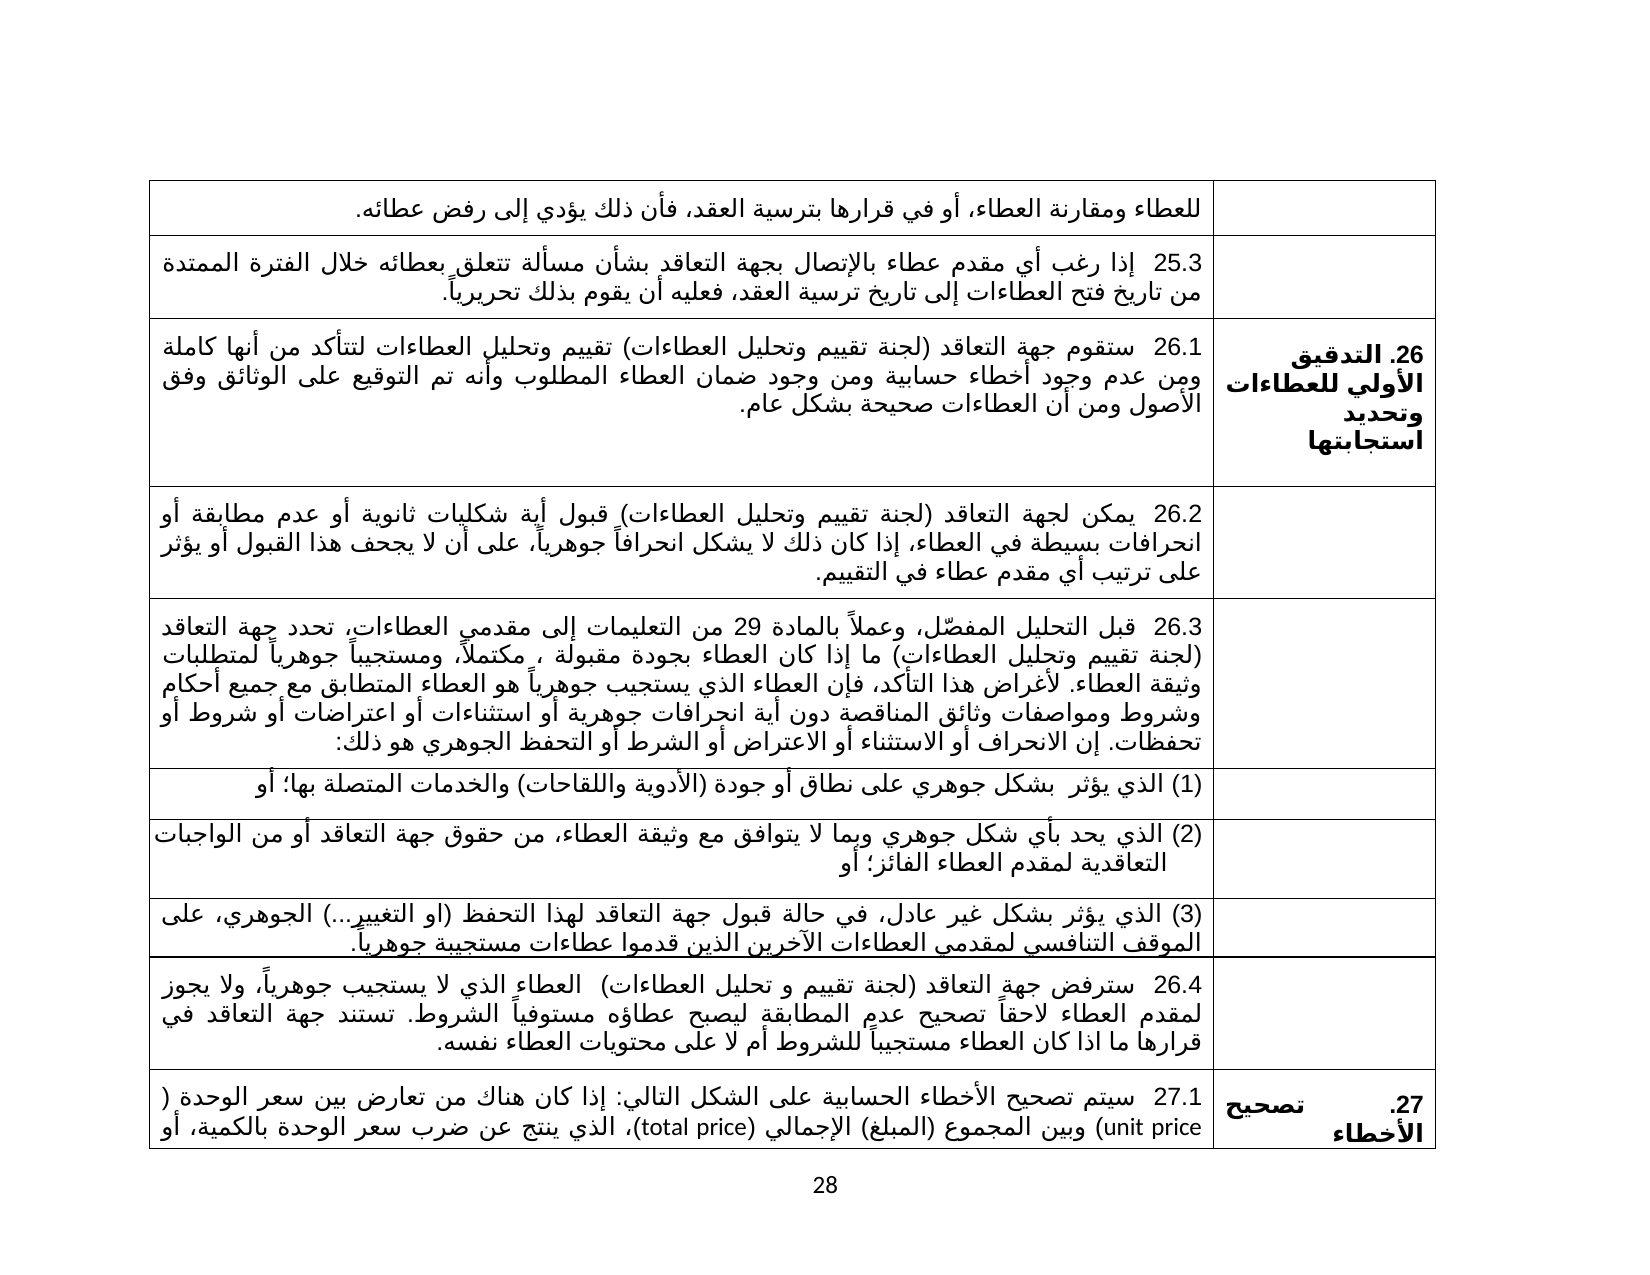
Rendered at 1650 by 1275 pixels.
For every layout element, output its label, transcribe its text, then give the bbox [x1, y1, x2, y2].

table_cell 26.2 يمكن لجهة التعاقد (لجنة تقييم وتحليل العطاءات) قبول أية شكليات ثانوية أو عدم مطابقة أو انحرافات بسيطة في العطاء، إذا كان ذلك لا يشكل انحرافاً جوهرياً، على أن لا يجحف هذا القبول أو يؤثر على ترتيب أي مقدم عطاء في التقييم. [150, 487, 1213, 598]
table_cell 26.3 قبل التحليل المفصّل، وعملاً بالمادة 29 من التعليمات إلى مقدمي العطاءات، تحدد جهة التعاقد (لجنة تقييم وتحليل العطاءات) ما إذا كان العطاء بجودة مقبولة ، مكتملاً، ومستجيباً جوهرياً لمتطلبات وثيقة العطاء. لأغراض هذا التأكد، فإن العطاء الذي يستجيب جوهرياً هو العطاء المتطابق مع جميع أحكام وشروط ومواصفات وثائق المناقصة دون أية انحرافات جوهرية أو استثناءات أو اعتراضات أو شروط أو تحفظات. إن الانحراف أو الاستثناء أو الاعتراض أو الشرط أو التحفظ الجوهري هو ذلك: [150, 599, 1213, 768]
table_cell (1) الذي يؤثر بشكل جوهري على نطاق أو جودة (الأدوية واللقاحات) والخدمات المتصلة بها؛ أو [150, 769, 1213, 818]
table_cell [1214, 599, 1435, 768]
table_cell 26.1 ستقوم جهة التعاقد (لجنة تقييم وتحليل العطاءات) تقييم وتحليل العطاءات لتتأكد من أنها كاملة ومن عدم وجود أخطاء حسابية ومن وجود ضمان العطاء المطلوب وأنه تم التوقيع على الوثائق وفق الأصول ومن أن العطاءات صحيحة بشكل عام. [150, 319, 1213, 486]
table_cell [1214, 769, 1435, 818]
table_cell 26. التدقيق الأولي للعطاءات وتحديد استجابتها [1214, 319, 1435, 486]
table_cell [1214, 236, 1435, 318]
table_cell 27. تصحيح الأخطاء [1214, 1070, 1435, 1148]
table_cell [1214, 487, 1435, 598]
table_cell [1214, 820, 1435, 898]
table_cell (3) الذي يؤثر بشكل غير عادل، في حالة قبول جهة التعاقد لهذا التحفظ (او التغيير...) الجوهري، على الموقف التنافسي لمقدمي العطاءات الآخرين الذين قدموا عطاءات مستجيبة جوهرياً. [150, 899, 1213, 956]
table_cell [1214, 181, 1435, 235]
table_cell [1214, 899, 1435, 956]
table_cell (2) الذي يحد بأي شكل جوهري وبما لا يتوافق مع وثيقة العطاء، من حقوق جهة التعاقد أو من الواجبات التعاقدية لمقدم العطاء الفائز؛ أو [150, 820, 1213, 898]
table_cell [150, 1070, 1213, 1148]
table_cell 26.4 سترفض جهة التعاقد (لجنة تقييم و تحليل العطاءات) العطاء الذي لا يستجيب جوهرياً، ولا يجوز لمقدم العطاء لاحقاً تصحيح عدم المطابقة ليصبح عطاؤه مستوفياً الشروط. تستند جهة التعاقد في قرارها ما اذا كان العطاء مستجيباً للشروط أم لا على محتويات العطاء نفسه. [150, 958, 1213, 1069]
table_cell 25.3 إذا رغب أي مقدم عطاء بالإتصال بجهة التعاقد بشأن مسألة تتعلق بعطائه خلال الفترة الممتدة من تاريخ فتح العطاءات إلى تاريخ ترسية العقد، فعليه أن يقوم بذلك تحريرياً. [150, 236, 1213, 318]
table_cell [1214, 958, 1435, 1069]
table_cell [150, 181, 1213, 235]
